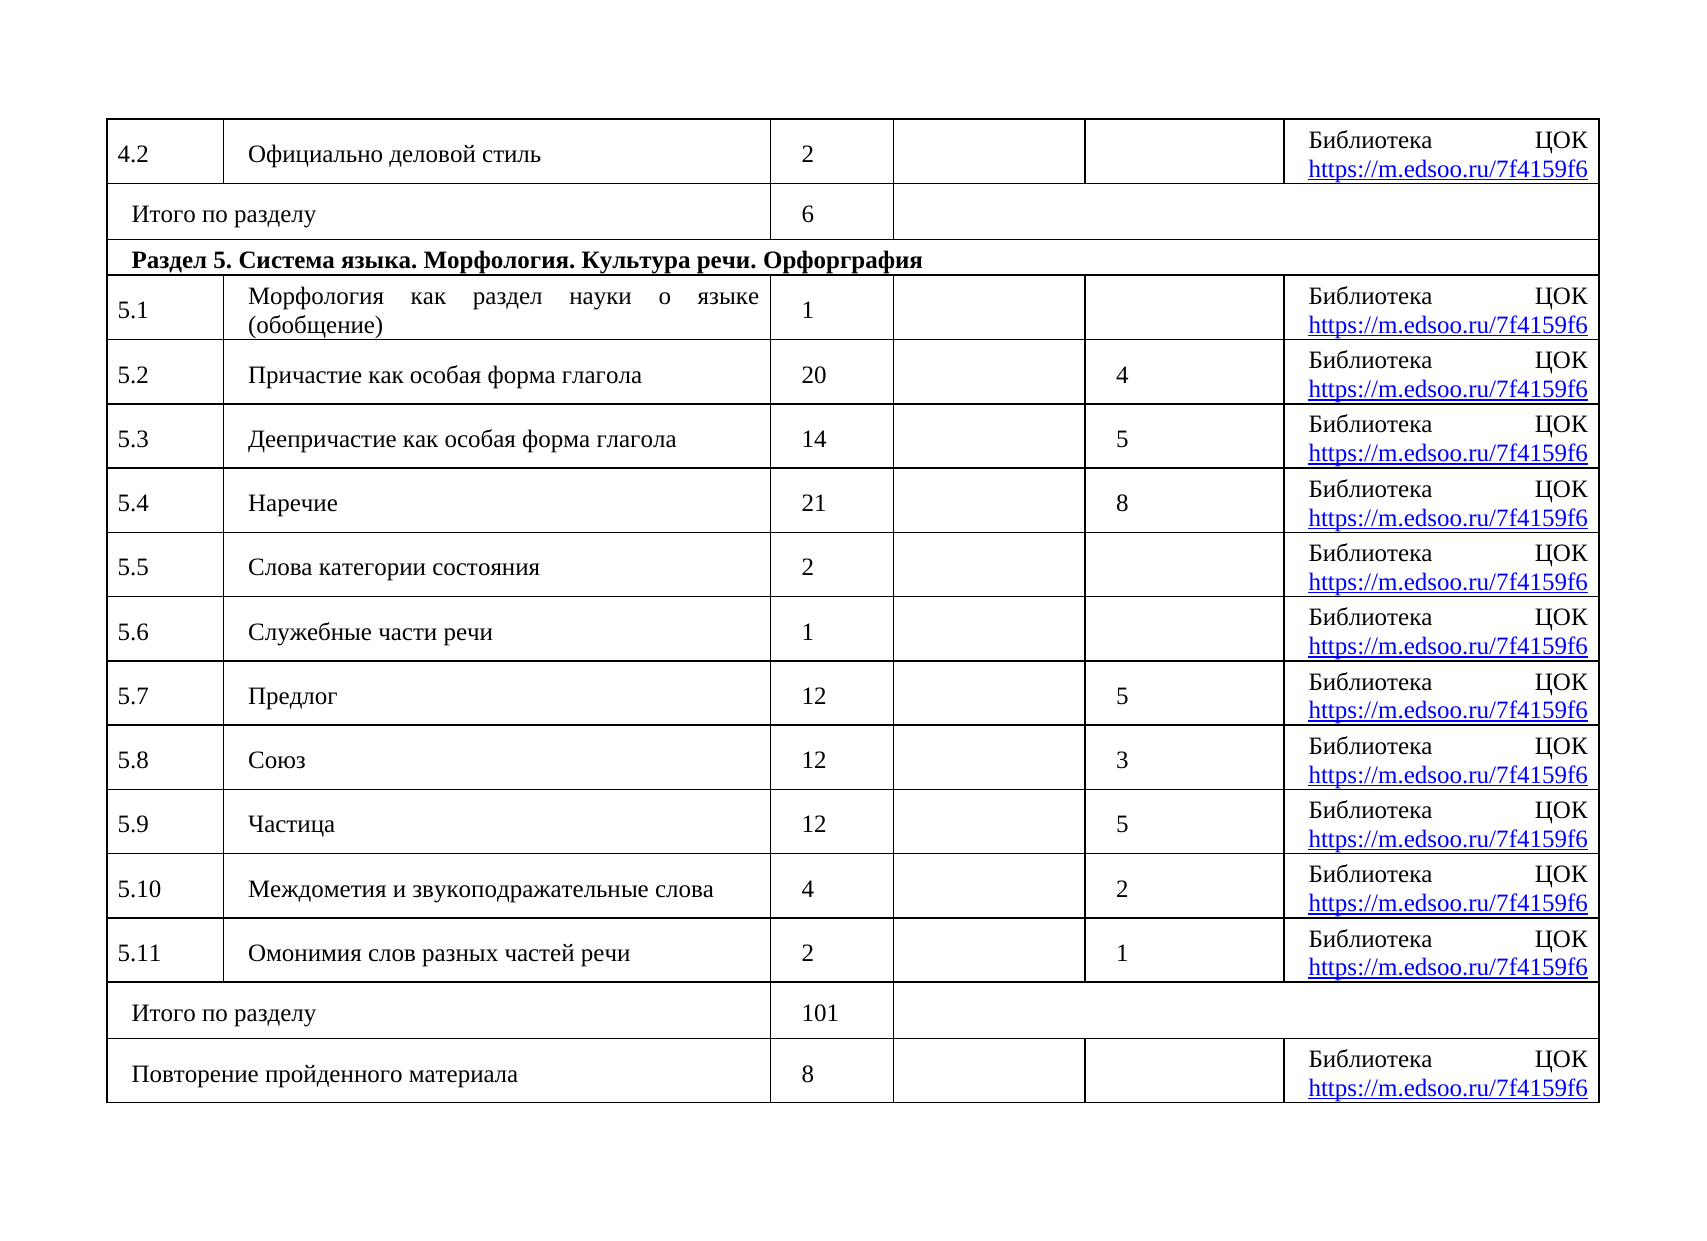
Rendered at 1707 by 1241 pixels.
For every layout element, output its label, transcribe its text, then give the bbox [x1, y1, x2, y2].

table_cell 2 [771, 919, 893, 981]
table_cell 5.5 [108, 533, 223, 596]
table_cell 12 [771, 726, 893, 788]
table_cell 5.11 [108, 919, 223, 981]
table_cell Библиотека ЦОК https://m.edsoo.ru/7f4159f6 [1285, 469, 1598, 531]
table_cell 5.2 [108, 340, 223, 403]
table_cell Библиотека ЦОК https://m.edsoo.ru/7f4159f6 [1285, 854, 1598, 917]
table_cell 5.9 [108, 790, 223, 853]
table_cell 20 [771, 340, 893, 403]
table_cell 5 [1086, 405, 1283, 467]
table_cell 8 [771, 1039, 893, 1102]
table_cell 101 [771, 983, 893, 1038]
table_cell [894, 1039, 1084, 1102]
table_cell [1086, 533, 1283, 596]
table_cell 5.3 [108, 405, 223, 467]
table_cell Библиотека ЦОК https://m.edsoo.ru/7f4159f6 [1285, 726, 1598, 788]
table_cell Итого по разделу [108, 983, 770, 1038]
table_cell Служебные части речи [224, 597, 770, 660]
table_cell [1285, 120, 1598, 182]
table_cell Итого по разделу [108, 184, 770, 239]
table_cell [894, 597, 1084, 660]
table_cell 5.8 [108, 726, 223, 788]
table_cell [894, 184, 1598, 239]
table_cell 6 [771, 184, 893, 239]
table_cell [894, 533, 1084, 596]
table_cell Повторение пройденного материала [108, 1039, 770, 1102]
table_cell 3 [1086, 726, 1283, 788]
table_cell 5.1 [108, 276, 223, 338]
table_cell 5.4 [108, 469, 223, 531]
table_cell Библиотека ЦОК https://m.edsoo.ru/7f4159f6 [1285, 597, 1598, 660]
table_cell 12 [771, 790, 893, 853]
table_cell 5 [1086, 790, 1283, 853]
table_cell 5.10 [108, 854, 223, 917]
table_cell [894, 662, 1084, 724]
table_cell [894, 340, 1084, 403]
table_cell 4 [771, 854, 893, 917]
table_cell 8 [1086, 469, 1283, 531]
table_cell 2 [771, 533, 893, 596]
table_cell Библиотека ЦОК https://m.edsoo.ru/7f4159f6 [1285, 340, 1598, 403]
table_cell 1 [771, 597, 893, 660]
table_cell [1285, 919, 1598, 981]
table_cell Библиотека ЦОК https://m.edsoo.ru/7f4159f6 [1285, 662, 1598, 724]
table_cell Раздел 5. Система языка. Морфология. Культура речи. Орфорграфия [108, 240, 1598, 274]
table_cell Библиотека ЦОК https://m.edsoo.ru/7f4159f6 [1285, 790, 1598, 853]
table_cell 5.7 [108, 662, 223, 724]
table_cell 1 [1086, 919, 1283, 981]
table_cell Морфология как раздел науки о языке (обобщение) [224, 276, 770, 338]
table_cell Библиотека ЦОК https://m.edsoo.ru/7f4159f6 [1285, 405, 1598, 467]
table_cell [1086, 276, 1283, 338]
table_cell Наречие [224, 469, 770, 531]
table_cell [894, 405, 1084, 467]
table_cell [894, 469, 1084, 531]
table_cell [894, 983, 1598, 1038]
table_cell [894, 919, 1084, 981]
table_cell 21 [771, 469, 893, 531]
table_cell Слова категории состояния [224, 533, 770, 596]
table_cell 2 [771, 120, 893, 182]
table_cell Причастие как особая форма глагола [224, 340, 770, 403]
table_cell [894, 120, 1084, 182]
table_cell Деепричастие как особая форма глагола [224, 405, 770, 467]
table_cell [1086, 597, 1283, 660]
table_cell 2 [1086, 854, 1283, 917]
table_cell [894, 726, 1084, 788]
table_cell 12 [771, 662, 893, 724]
table_cell Официально деловой стиль [224, 120, 770, 182]
table_cell Частица [224, 790, 770, 853]
table_cell [894, 854, 1084, 917]
table_cell 5 [1086, 662, 1283, 724]
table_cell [1285, 1039, 1598, 1102]
table_cell 4.2 [108, 120, 223, 182]
table_cell [894, 276, 1084, 338]
table_cell [1086, 120, 1283, 182]
table_cell [894, 790, 1084, 853]
table_cell 14 [771, 405, 893, 467]
table_cell Омонимия слов разных частей речи [224, 919, 770, 981]
table_cell Библиотека ЦОК https://m.edsoo.ru/7f4159f6 [1285, 533, 1598, 596]
table_cell [1086, 1039, 1283, 1102]
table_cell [1285, 276, 1598, 338]
table_cell Междометия и звукоподражательные слова [224, 854, 770, 917]
table_cell 4 [1086, 340, 1283, 403]
table_cell Предлог [224, 662, 770, 724]
table_cell Союз [224, 726, 770, 788]
table_cell 5.6 [108, 597, 223, 660]
table_cell 1 [771, 276, 893, 338]
